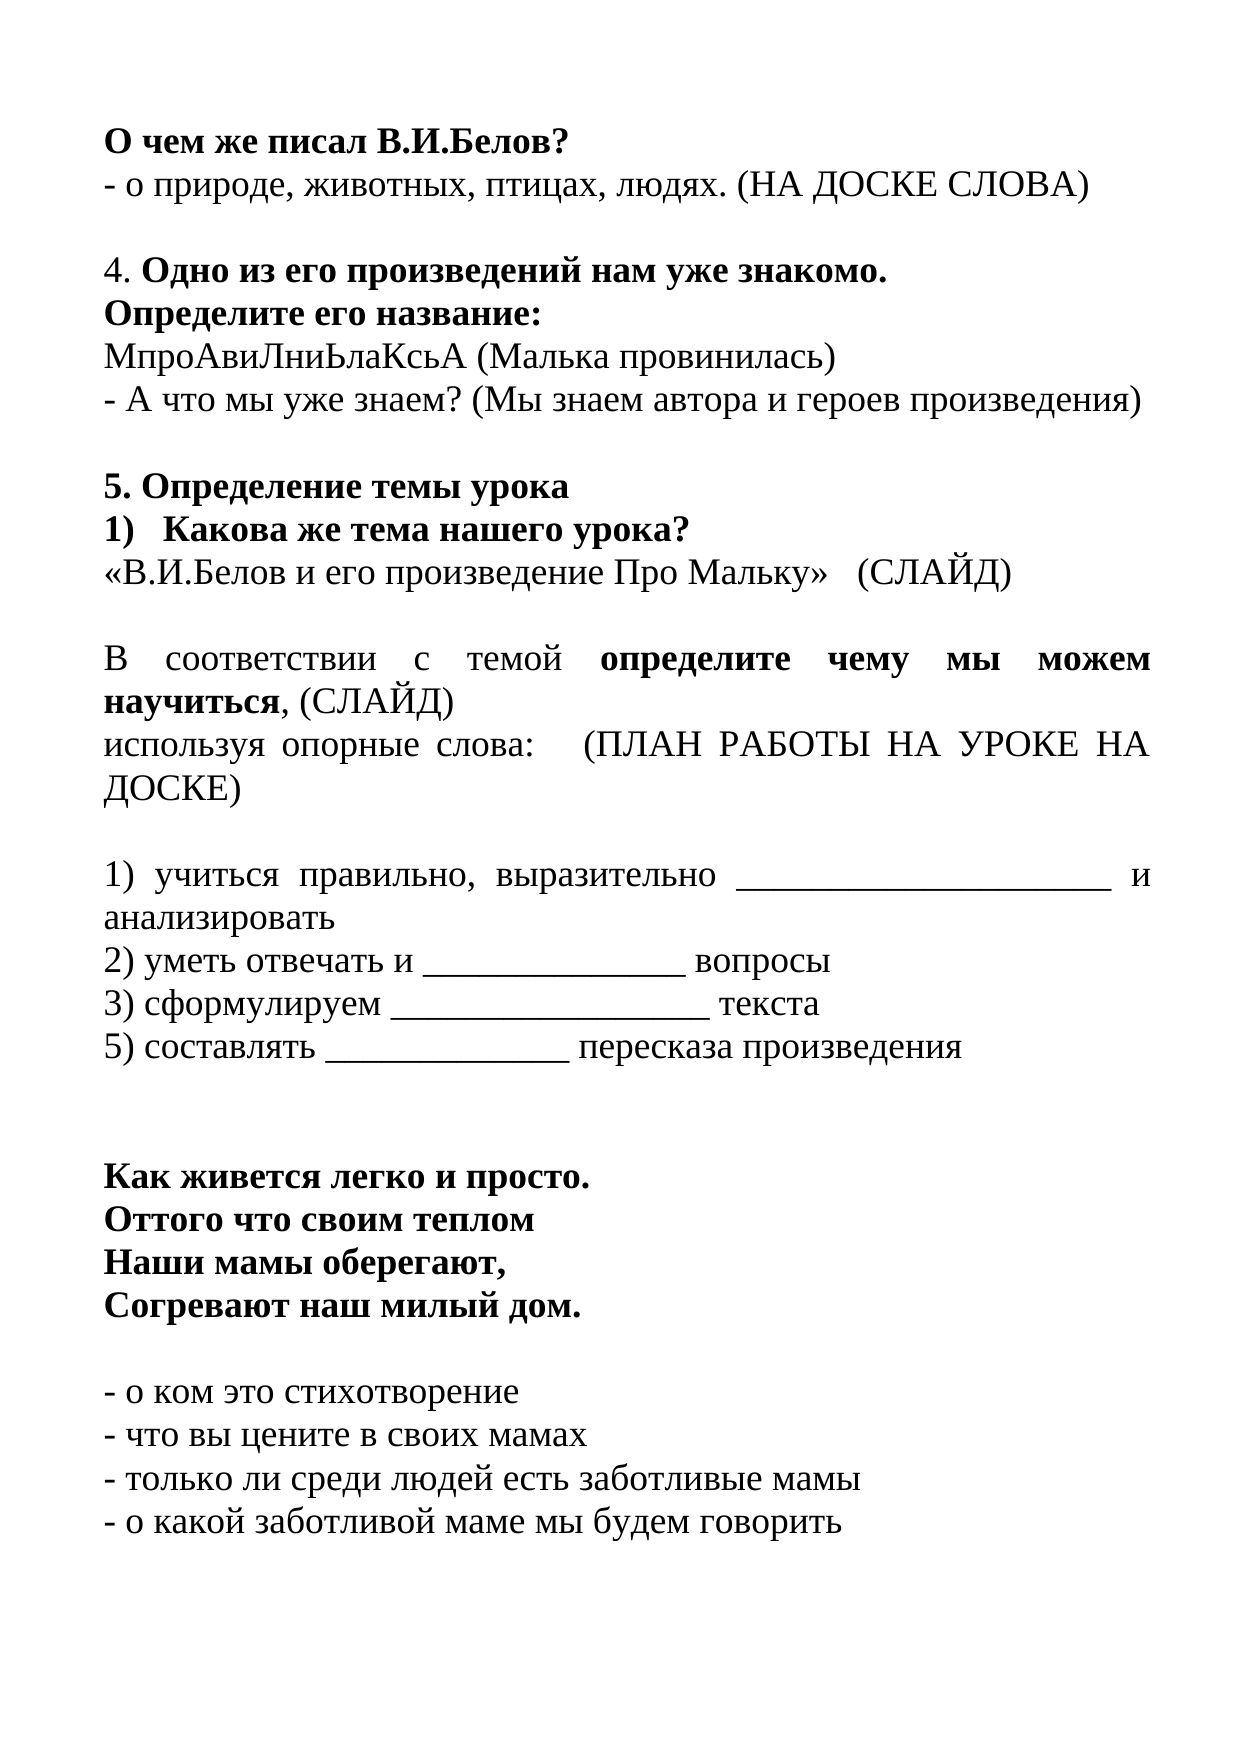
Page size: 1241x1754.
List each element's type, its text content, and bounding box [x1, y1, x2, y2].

text используя опорные слова: (ПЛАН РАБОТЫ НА УРОКЕ НА ДОСКЕ) [103, 722, 1152, 808]
text 5) составлять _____________ пересказа произведения [103, 1024, 1152, 1067]
text 1) учиться правильно, выразительно ____________________ и анализировать [103, 851, 1152, 937]
text Определите его название: [103, 291, 1152, 334]
text 1) Какова же тема нашего урока? [103, 506, 1152, 549]
text О чем же писал В.И.Белов? [103, 118, 1152, 161]
text - А что мы уже знаем? (Мы знаем автора и героев произведения) [103, 377, 1152, 420]
text «В.И.Белов и его произведение Про Мальку» (СЛАЙД) [103, 549, 1152, 592]
text - о ком это стихотворение [103, 1369, 1152, 1412]
text 5. Определение темы урока [103, 463, 1152, 506]
text Как живется легко и просто. [103, 1153, 1152, 1196]
text 4. Одно из его произведений нам уже знакомо. [103, 247, 1152, 291]
text - о природе, животных, птицах, людях. (НА ДОСКЕ СЛОВА) [103, 161, 1152, 204]
text В соответствии с темой определите чему мы можем научиться, (СЛАЙД) [103, 636, 1152, 722]
text МпроАвиЛниЬлаКсьА (Малька провинилась) [103, 334, 1152, 377]
text Наши мамы оберегают, [103, 1239, 1152, 1282]
text Оттого что своим теплом [103, 1196, 1152, 1239]
text - только ли среди людей есть заботливые мамы [103, 1455, 1152, 1498]
text 2) уметь отвечать и ______________ вопросы [103, 937, 1152, 981]
text - что вы цените в своих мамах [103, 1412, 1152, 1455]
text 3) сформулируем _________________ текста [103, 981, 1152, 1024]
text Согревают наш милый дом. [103, 1282, 1152, 1326]
text - о какой заботливой маме мы будем говорить [103, 1498, 1152, 1541]
